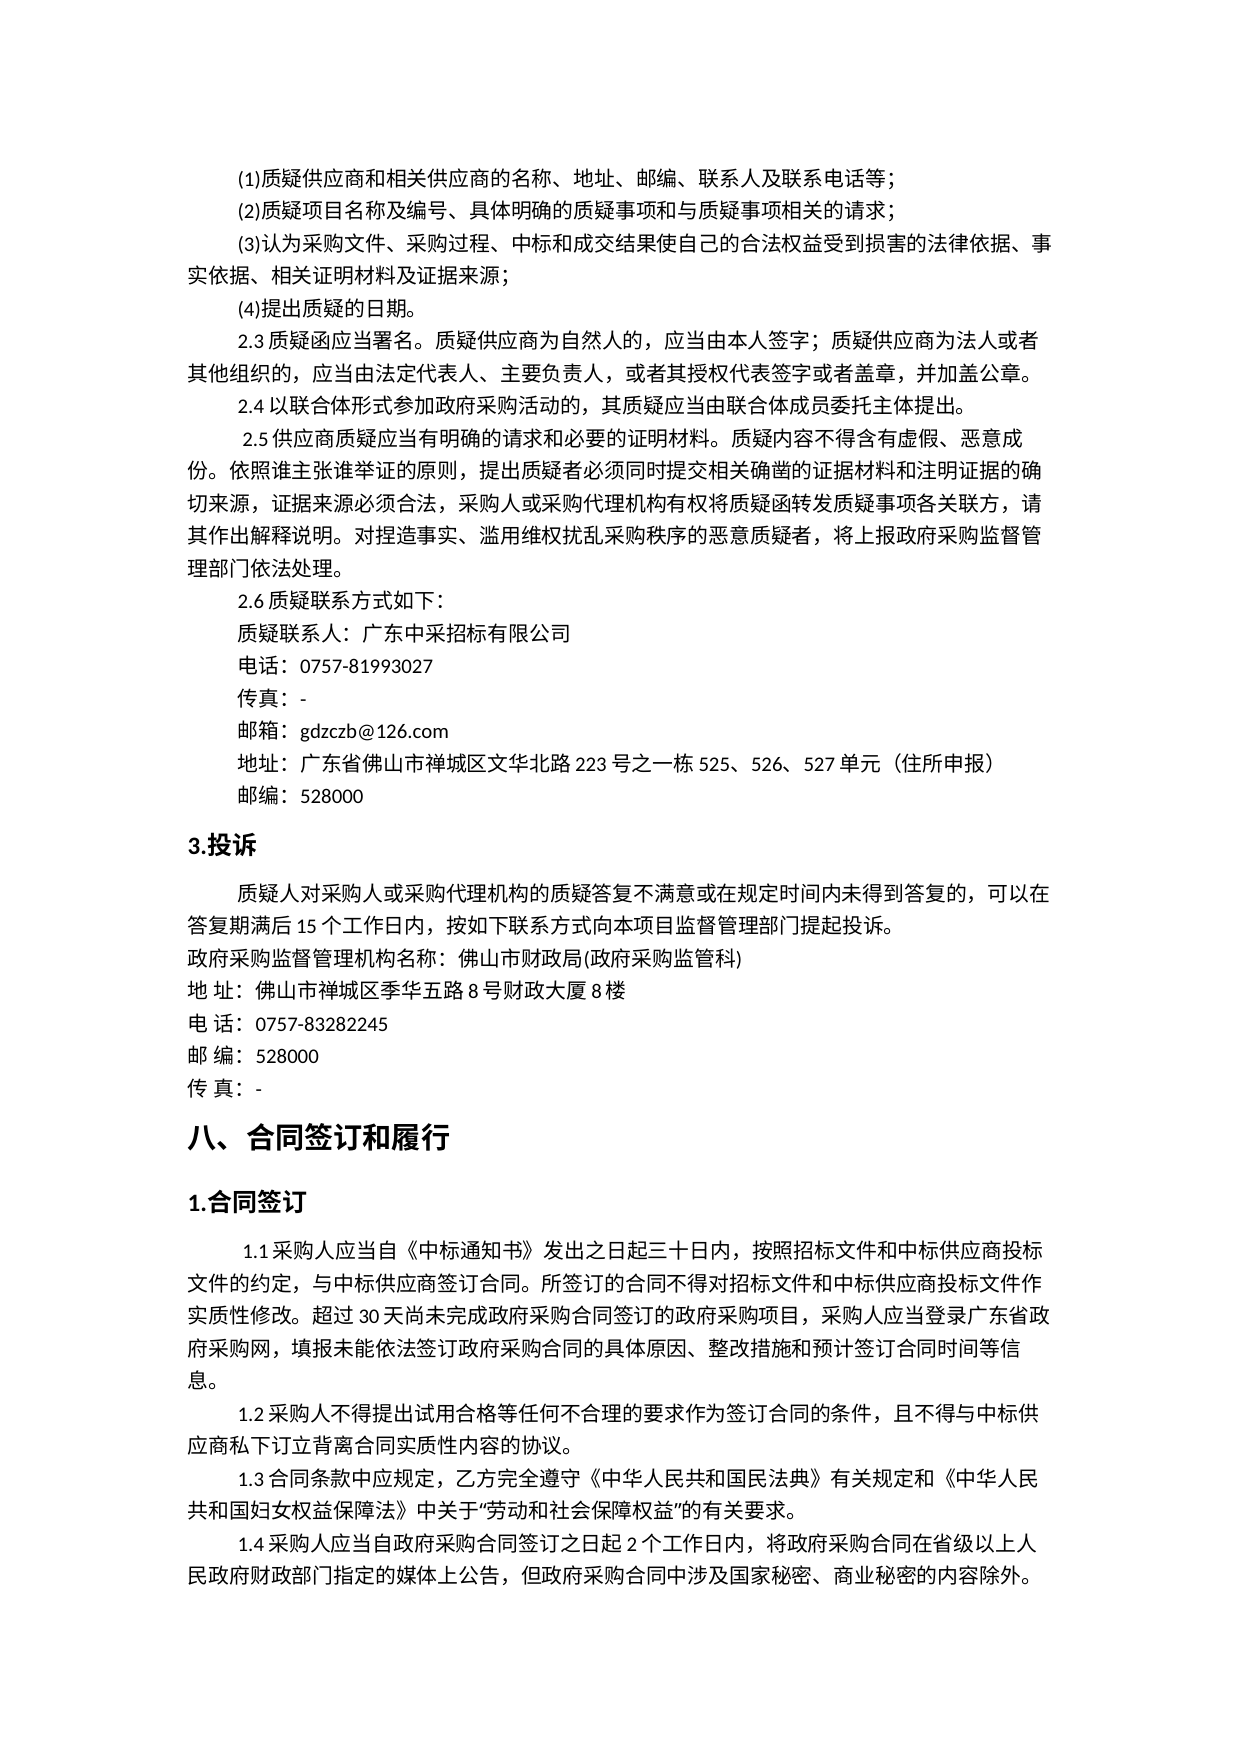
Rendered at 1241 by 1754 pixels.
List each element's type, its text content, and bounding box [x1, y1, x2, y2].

text 八、合同签订和履行 [187, 1104, 1053, 1169]
text (2)质疑项目名称及编号、具体明确的质疑事项和与质疑事项相关的请求； [187, 194, 1053, 227]
text 3.投诉 [187, 812, 1053, 877]
text 电 话：0757-83282245 [187, 1007, 1053, 1039]
text 2.3 质疑函应当署名。质疑供应商为自然人的，应当由本人签字；质疑供应商为法人或者其他组织的，应当由法定代表人、主要负责人，或者其授权代表签字或者盖章，并加盖公章。 [187, 324, 1053, 389]
text 邮编：528000 [187, 779, 1053, 812]
text 邮箱：gdzczb@126.com [187, 714, 1053, 747]
text 地 址：佛山市禅城区季华五路8号财政大厦8楼 [187, 974, 1053, 1007]
text 政府采购监督管理机构名称：佛山市财政局(政府采购监管科) [187, 942, 1053, 974]
text 地址：广东省佛山市禅城区文华北路223号之一栋525、526、527单元（住所申报） [187, 747, 1053, 779]
text 传真：- [187, 682, 1053, 714]
text 2.4以联合体形式参加政府采购活动的，其质疑应当由联合体成员委托主体提出。 [187, 389, 1053, 422]
text 1.合同签订 [187, 1169, 1053, 1234]
text (4)提出质疑的日期。 [187, 292, 1053, 324]
text 1.4采购人应当自政府采购合同签订之日起2个工作日内，将政府采购合同在省级以上人民政府财政部门指定的媒体上公告，但政府采购合同中涉及国家秘密、商业秘密的内容除外。 [187, 1527, 1053, 1592]
text 2.5供应商质疑应当有明确的请求和必要的证明材料。质疑内容不得含有虚假、恶意成份。依照谁主张谁举证的原则，提出质疑者必须同时提交相关确凿的证据材料和注明证据的确切来源，证据来源必须合法，采购人或采购代理机构有权将质疑函转发质疑事项各关联方，请其作出解释说明。对捏造事实、滥用维权扰乱采购秩序的恶意质疑者，将上报政府采购监督管理部门依法处理。 [187, 422, 1053, 584]
text 1.3合同条款中应规定，乙方完全遵守《中华人民共和国民法典》有关规定和《中华人民共和国妇女权益保障法》中关于“劳动和社会保障权益”的有关要求。 [187, 1462, 1053, 1527]
text 1.1采购人应当自《中标通知书》发出之日起三十日内，按照招标文件和中标供应商投标文件的约定，与中标供应商签订合同。所签订的合同不得对招标文件和中标供应商投标文件作实质性修改。超过30天尚未完成政府采购合同签订的政府采购项目，采购人应当登录广东省政府采购网，填报未能依法签订政府采购合同的具体原因、整改措施和预计签订合同时间等信息。 [187, 1234, 1053, 1397]
text 1.2采购人不得提出试用合格等任何不合理的要求作为签订合同的条件，且不得与中标供应商私下订立背离合同实质性内容的协议。 [187, 1397, 1053, 1462]
text 质疑人对采购人或采购代理机构的质疑答复不满意或在规定时间内未得到答复的，可以在答复期满后15个工作日内，按如下联系方式向本项目监督管理部门提起投诉。 [187, 877, 1053, 942]
text 质疑联系人：广东中采招标有限公司 [187, 617, 1053, 649]
text 2.6质疑联系方式如下： [187, 584, 1053, 617]
text (3)认为采购文件、采购过程、中标和成交结果使自己的合法权益受到损害的法律依据、事实依据、相关证明材料及证据来源； [187, 227, 1053, 292]
text 电话：0757-81993027 [187, 649, 1053, 682]
text 邮 编：528000 [187, 1039, 1053, 1072]
text 传 真：- [187, 1072, 1053, 1104]
text (1)质疑供应商和相关供应商的名称、地址、邮编、联系人及联系电话等； [187, 162, 1053, 194]
